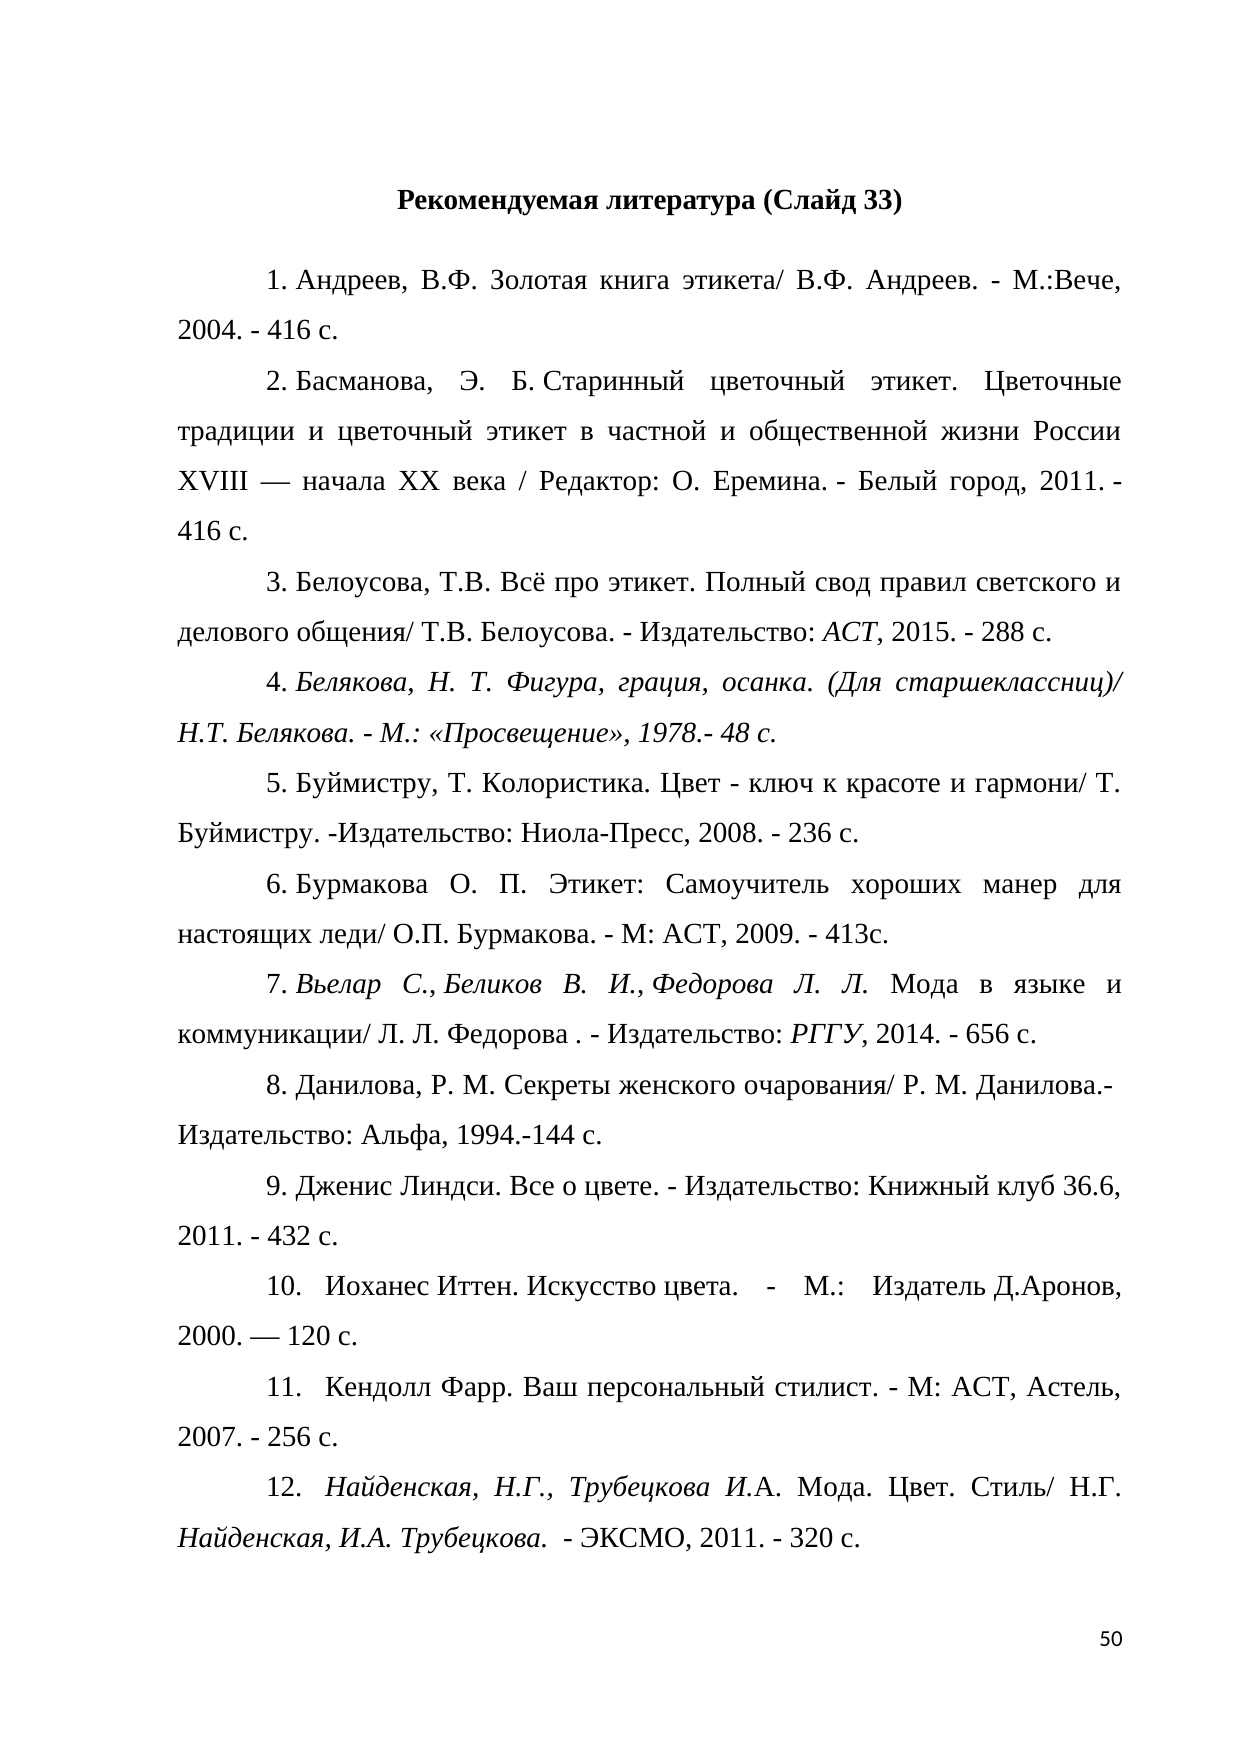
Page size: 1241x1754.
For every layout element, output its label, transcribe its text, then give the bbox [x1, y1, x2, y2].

list Белоусова, Т.В. Всё про этикет. Полный свод правил светского и делового общения/ Т.В. Белоусова. - Издательство: АСТ, 2015. - 288 с. [177, 564, 1122, 648]
list Белякова, Н. Т. Фигура, грация, осанка. (Для старшеклассниц)/ Н.Т. Белякова. - М.: «Просвещение», 1978.- 48 с. [177, 664, 1122, 748]
list Басманова, Э. Б. Старинный цветочный этикет. Цветочные традиции и цветочный этикет в частной и общественной жизни России XVIII — начала ХХ века / Редактор: О. Еремина. - Белый город, 2011. - 416 с. [177, 363, 1122, 547]
subtitle Рекомендуемая литература (Слайд 33) [177, 182, 1122, 216]
list Андреев, В.Ф. Золотая книга этикета/ В.Ф. Андреев. - М.:Вече, 2004. - 416 с. [177, 262, 1122, 346]
list Кендолл Фарр. Ваш персональный стилист. - М: АСТ, Астель, 2007. - 256 с. [177, 1369, 1122, 1453]
list Иоханес Иттен. Искусство цвета. - М.: Издатель Д.Аронов, 2000. — 120 c. [177, 1268, 1122, 1352]
list Дженис Линдси. Все о цвете. - Издательство: Книжный клуб 36.6, 2011. - 432 с. [177, 1168, 1122, 1251]
list Буймистру, Т. Колористика. Цвет - ключ к красоте и гармони/ Т. Буймистру. -Издательство: Ниола-Пресс, 2008. - 236 с. [177, 765, 1122, 849]
list Вьелар С., Беликов В. И., Федорова Л. Л. Мода в языке и коммуникации/ Л. Л. Федорова . - Издательство: РГГУ, 2014. - 656 с. [177, 966, 1122, 1050]
list Найденская, Н.Г., Трубецкова И.А. Мода. Цвет. Стиль/ Н.Г. Найденская, И.А. Трубецкова. - ЭКСМО, 2011. - 320 с. [177, 1469, 1122, 1553]
list Бурмакова О. П. Этикет: Самоучитель хороших манер для настоящих леди/ О.П. Бурмакова. - М: АСТ, 2009. - 413с. [177, 866, 1122, 949]
list Данилова, Р. М. Секреты женского очарования/ Р. М. Данилова.- Издательство: Альфа, 1994.-144 с. [177, 1067, 1122, 1151]
